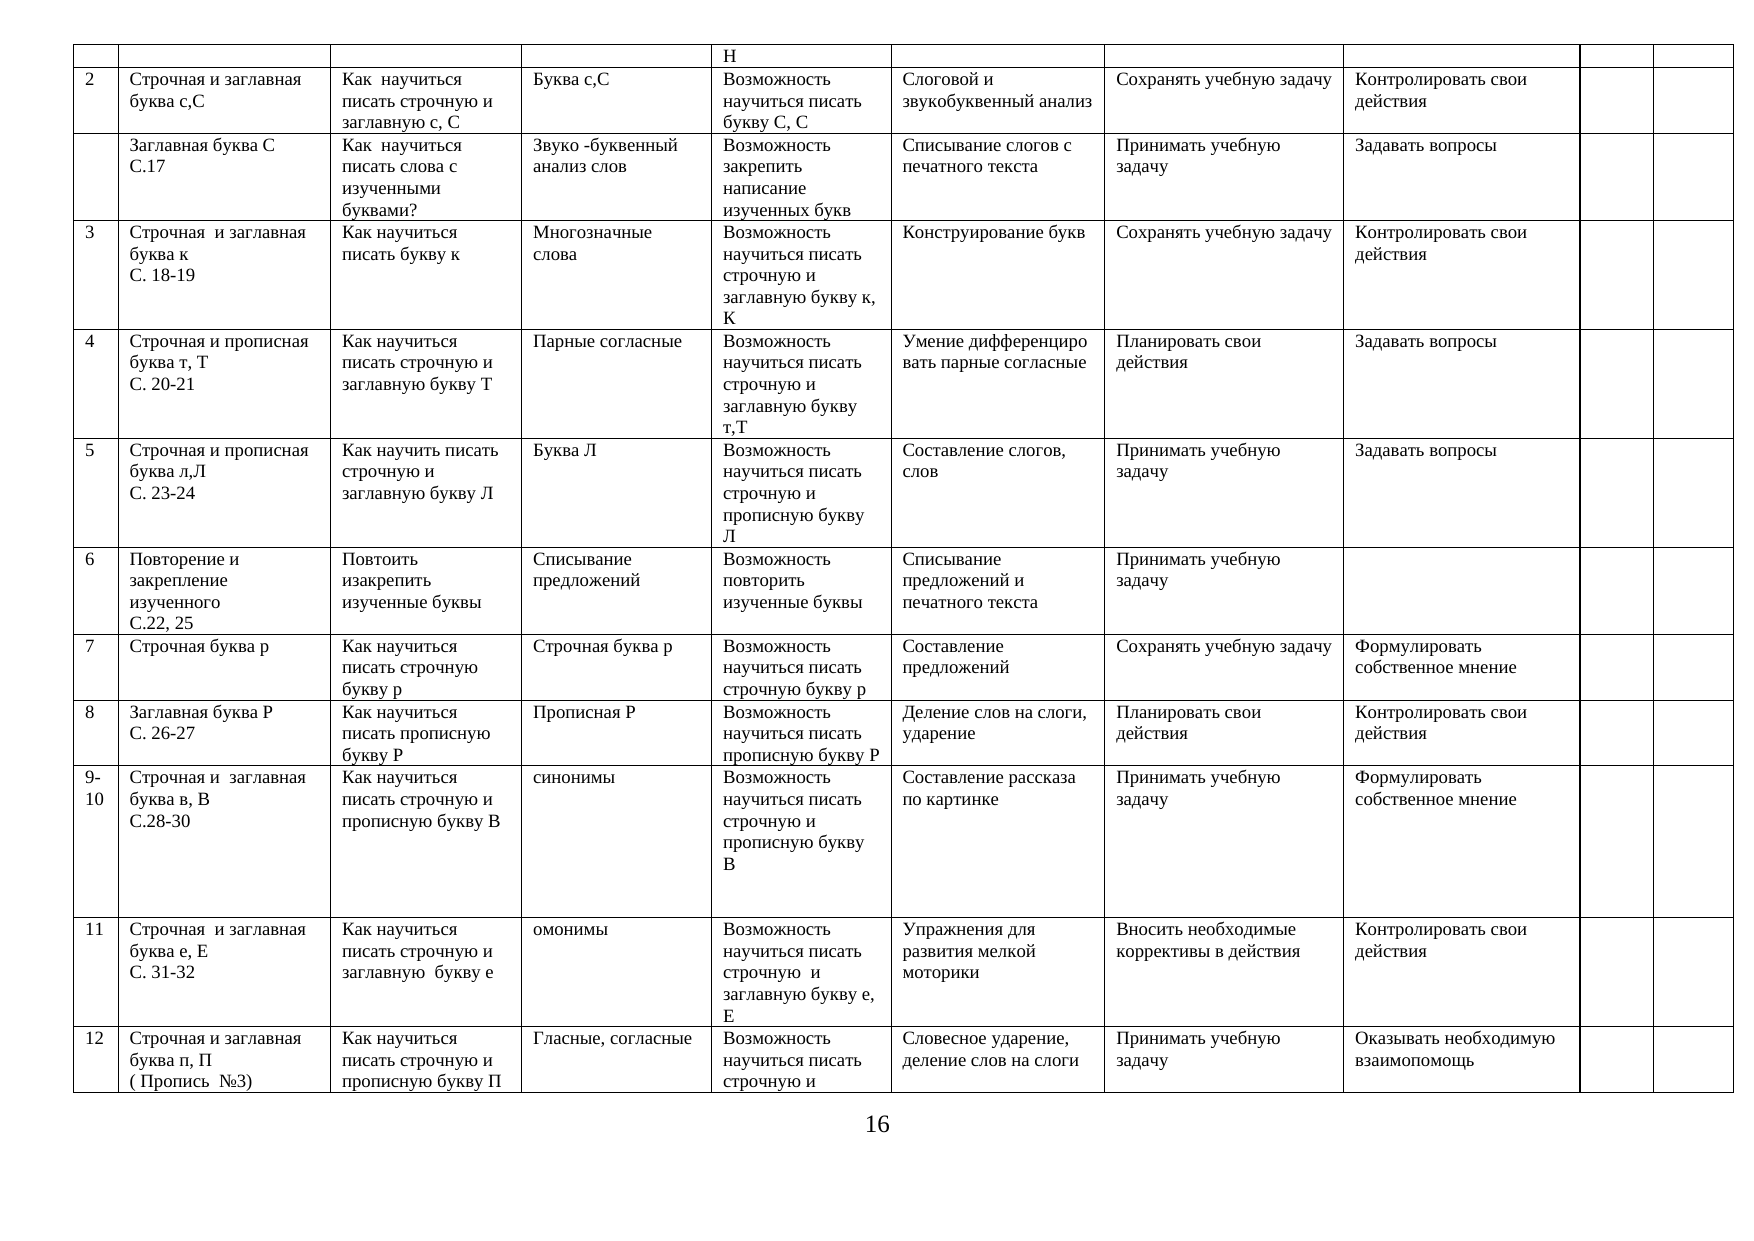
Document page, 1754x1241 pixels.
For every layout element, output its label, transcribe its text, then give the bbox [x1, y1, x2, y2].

table_cell [1654, 45, 1733, 67]
table_cell [1654, 918, 1733, 1026]
table_cell Как научиться писать строчную и прописную букву В [331, 766, 521, 917]
table_cell [1654, 635, 1733, 699]
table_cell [1105, 45, 1343, 67]
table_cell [119, 45, 330, 67]
table_cell Буква с,С [522, 68, 711, 133]
table_cell Принимать учебную задачу [1105, 439, 1343, 547]
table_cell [892, 45, 1104, 67]
table_cell Планировать свои действия [1105, 701, 1343, 765]
table_cell Принимать учебную задачу [1105, 548, 1343, 634]
table_cell 3 [74, 221, 118, 329]
table_cell 5 [74, 439, 118, 547]
table_cell Составление предложений [892, 635, 1104, 699]
table_cell 4 [74, 330, 118, 438]
table_cell Строчная и заглавная буква к С. 18-19 [119, 221, 330, 329]
table_cell Вносить необходимые коррективы в действия [1105, 918, 1343, 1026]
table_cell 1 [74, 45, 118, 67]
table_cell Возможность научиться писать строчную и заглавную букву е, Е [712, 918, 891, 1026]
table_cell омонимы [522, 918, 711, 1026]
table_cell Составление рассказа по картинке [892, 766, 1104, 917]
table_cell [1344, 1027, 1579, 1092]
table_cell [1344, 548, 1579, 634]
table_cell Строчная буква р [522, 635, 711, 699]
table_cell Как научиться писать прописную букву Р [331, 701, 521, 765]
table_cell Звуко -буквенный анализ слов [522, 134, 711, 220]
table_cell Строчная и прописная буква т, Т С. 20-21 [119, 330, 330, 438]
table_cell Задавать вопросы [1344, 439, 1579, 547]
table_cell [1581, 330, 1653, 438]
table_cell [331, 45, 521, 67]
table_cell Гласные, согласные [522, 1027, 711, 1092]
table_cell Как научиться писать строчную и заглавную с, С [331, 68, 521, 133]
table_cell Строчная и заглавная буква е, Е С. 31-32 [119, 918, 330, 1026]
table_cell [1581, 134, 1653, 220]
table_cell Как научиться писать строчную и заглавную букву е [331, 918, 521, 1026]
table_cell [1581, 918, 1653, 1026]
table_cell Строчная и заглавная буква с,С [119, 68, 330, 133]
table_cell Возможность закрепить написание изученных букв [712, 134, 891, 220]
table_cell Как научиться писать букву к [331, 221, 521, 329]
table_cell Как научить писать строчную и заглавную букву Л [331, 439, 521, 547]
table_cell [1581, 766, 1653, 917]
table_cell [1581, 439, 1653, 547]
table_cell [1654, 766, 1733, 917]
table_cell [1654, 1027, 1733, 1092]
table_cell Задавать вопросы [1344, 134, 1579, 220]
table_cell 9-10 [74, 766, 118, 917]
table_cell Сохранять учебную задачу [1105, 221, 1343, 329]
table_cell Строчная и заглавная буква в, В С.28-30 [119, 766, 330, 917]
table_cell 12 [74, 1027, 118, 1092]
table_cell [892, 1027, 1104, 1092]
table_cell [1654, 221, 1733, 329]
table_cell Заглавная буква С С.17 [119, 134, 330, 220]
table_cell Контролировать свои действия [1344, 918, 1579, 1026]
table_cell Контролировать свои действия [1344, 701, 1579, 765]
table_cell Списывание предложений и печатного текста [892, 548, 1104, 634]
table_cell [331, 1027, 521, 1092]
table_cell [1654, 330, 1733, 438]
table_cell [1105, 1027, 1343, 1092]
table_cell [1581, 45, 1653, 67]
table_cell [74, 134, 118, 220]
table_cell Возможность научиться писать строчную букву р [712, 635, 891, 699]
table_cell [1581, 701, 1653, 765]
table_cell 2 [74, 68, 118, 133]
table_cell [712, 45, 891, 67]
table_cell 6 [74, 548, 118, 634]
table_cell Возможность научиться писать строчную и заглавную букву т,Т [712, 330, 891, 438]
table_cell Как научиться писать строчную и заглавную букву Т [331, 330, 521, 438]
table_cell Слоговой и звукобуквенный анализ [892, 68, 1104, 133]
table_cell Возможность научиться писать прописную букву Р [712, 701, 891, 765]
table_cell Контролировать свои действия [1344, 221, 1579, 329]
table_cell Прописная Р [522, 701, 711, 765]
table_cell Принимать учебную задачу [1105, 134, 1343, 220]
table_cell 11 [74, 918, 118, 1026]
table_cell Задавать вопросы [1344, 330, 1579, 438]
table_cell Заглавная буква Р С. 26-27 [119, 701, 330, 765]
table_cell Как научиться писать слова с изученными буквами? [331, 134, 521, 220]
table_cell [1581, 221, 1653, 329]
table_cell [1581, 548, 1653, 634]
table_cell [1654, 548, 1733, 634]
table_cell Буква Л [522, 439, 711, 547]
table_cell Возможность научиться писать строчную и прописную букву В [712, 766, 891, 917]
table_cell Строчная и прописная буква л,Л С. 23-24 [119, 439, 330, 547]
table_cell Планировать свои действия [1105, 330, 1343, 438]
table_cell Возможность повторить изученные буквы [712, 548, 891, 634]
table_cell Возможность научиться писать строчную и заглавную букву к, К [712, 221, 891, 329]
table_cell Упражнения для развития мелкой моторики [892, 918, 1104, 1026]
table_cell Парные согласные [522, 330, 711, 438]
table_cell синонимы [522, 766, 711, 917]
table_cell Возможность научиться писать букву С, С [712, 68, 891, 133]
table_cell Принимать учебную задачу [1105, 766, 1343, 917]
table_cell Возможность научиться писать строчную и прописную букву Л [712, 439, 891, 547]
table_cell [1654, 439, 1733, 547]
table_cell Составление слогов, слов [892, 439, 1104, 547]
table_cell Формулировать собственное мнение [1344, 766, 1579, 917]
table_cell Повторение и закрепление изученного С.22, 25 [119, 548, 330, 634]
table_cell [522, 45, 711, 67]
table_cell Строчная буква р [119, 635, 330, 699]
table_cell Списывание предложений [522, 548, 711, 634]
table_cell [1344, 45, 1579, 67]
table_cell Повтоить изакрепить изученные буквы [331, 548, 521, 634]
table_cell Формулировать собственное мнение [1344, 635, 1579, 699]
table_cell Многозначные слова [522, 221, 711, 329]
table_cell [1581, 635, 1653, 699]
table_cell Деление слов на слоги, ударение [892, 701, 1104, 765]
table_cell Списывание слогов с печатного текста [892, 134, 1104, 220]
table_cell [1654, 68, 1733, 133]
table_cell [1581, 1027, 1653, 1092]
table_cell [1654, 134, 1733, 220]
table_cell 8 [74, 701, 118, 765]
table_cell Как научиться писать строчную букву р [331, 635, 521, 699]
table_cell [1654, 701, 1733, 765]
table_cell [712, 1027, 891, 1092]
table_cell Контролировать свои действия [1344, 68, 1579, 133]
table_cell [119, 1027, 330, 1092]
table_cell Сохранять учебную задачу [1105, 635, 1343, 699]
table_cell Конструирование букв [892, 221, 1104, 329]
table_cell Умение дифференциро вать парные согласные [892, 330, 1104, 438]
table_cell Сохранять учебную задачу [1105, 68, 1343, 133]
table_cell [1581, 68, 1653, 133]
table_cell 7 [74, 635, 118, 699]
